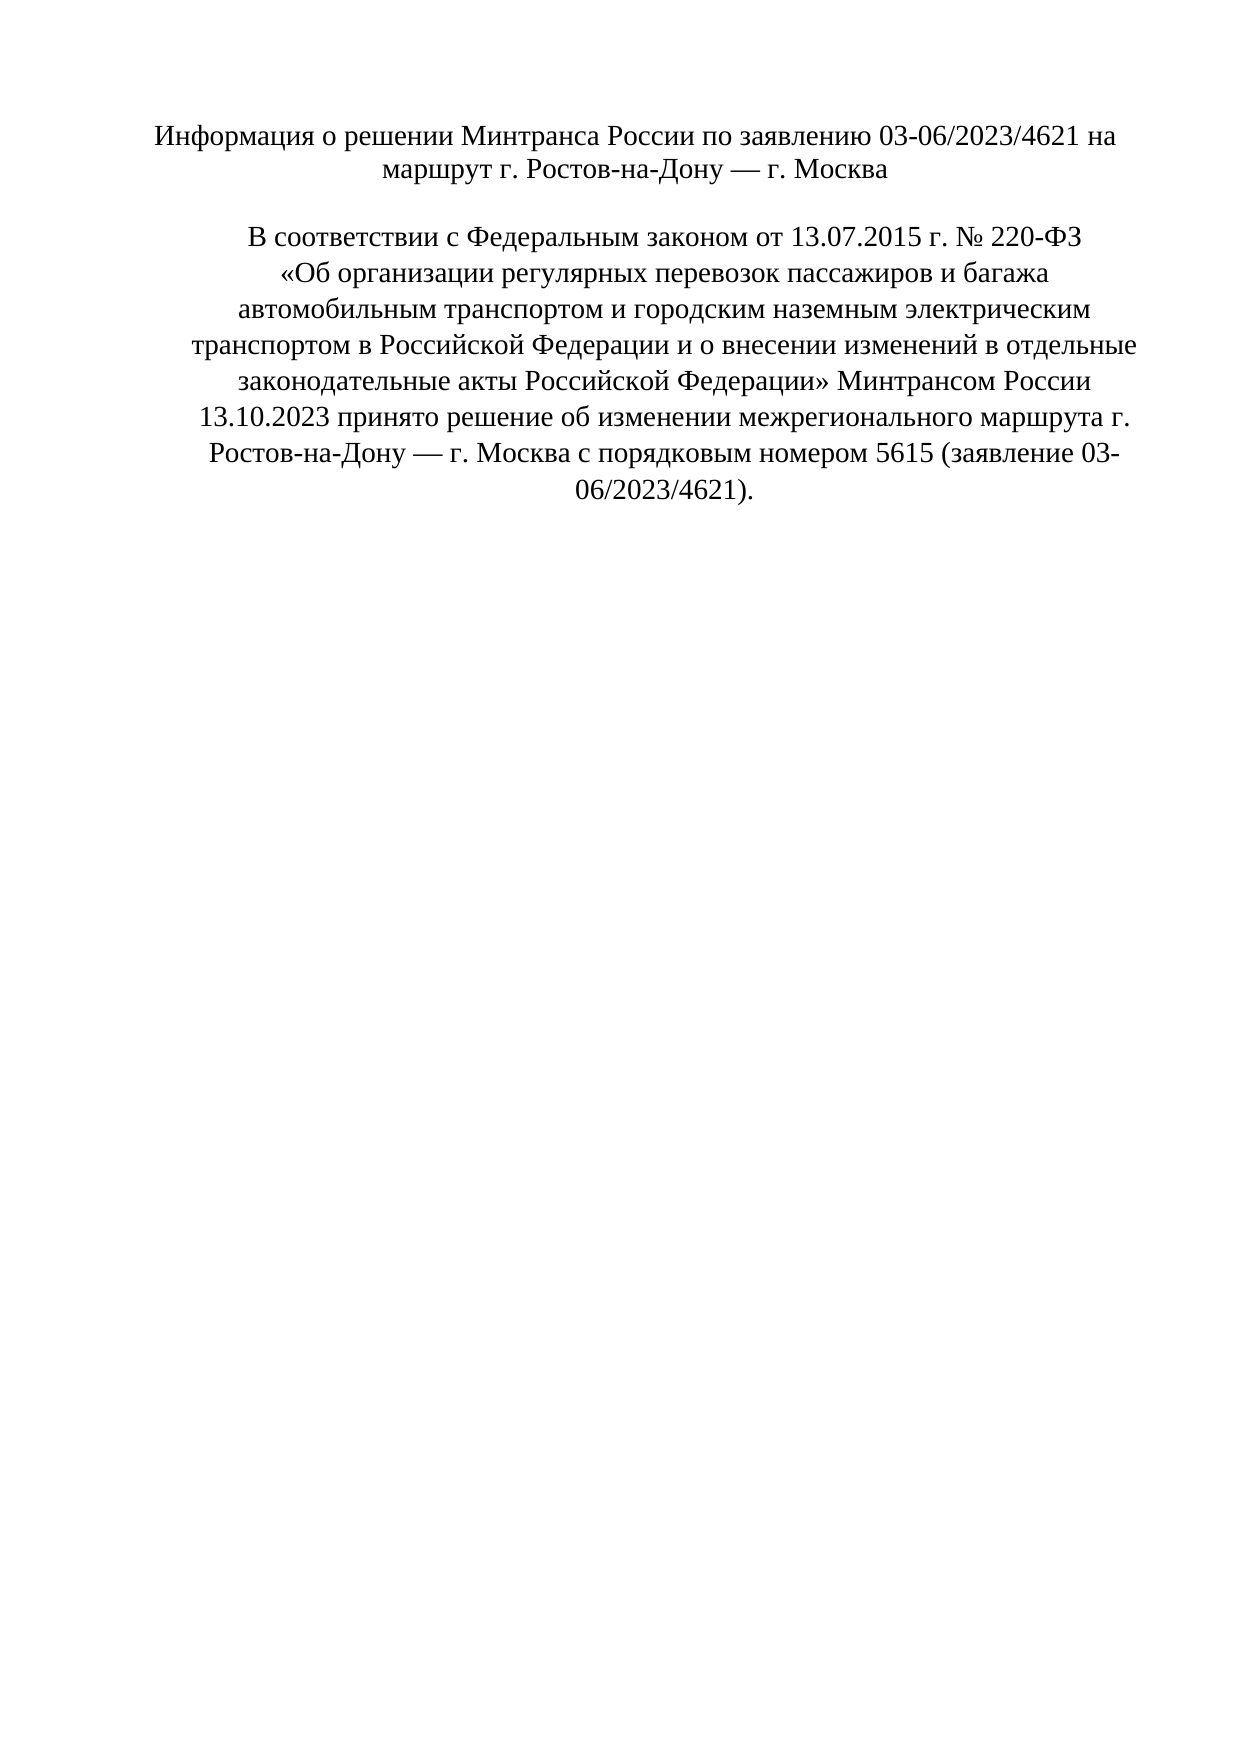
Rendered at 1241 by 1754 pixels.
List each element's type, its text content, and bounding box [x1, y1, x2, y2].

text Информация о решении Минтранса России по заявлению 03-06/2023/4621 на маршрут г. Ростов-на-Дону — г. Москва [118, 118, 1152, 185]
text В соответствии с Федеральным законом от 13.07.2015 г. № 220-ФЗ «Об организации регулярных перевозок пассажиров и багажа автомобильным транспортом и городским наземным электрическим транспортом в Российской Федерации и о внесении изменений в отдельные законодательные акты Российской Федерации» Минтрансом России 13.10.2023 принято решение об изменении межрегионального маршрута г. Ростов-на-Дону — г. Москва с порядковым номером 5615 (заявление 03-06/2023/4621). [177, 219, 1152, 505]
